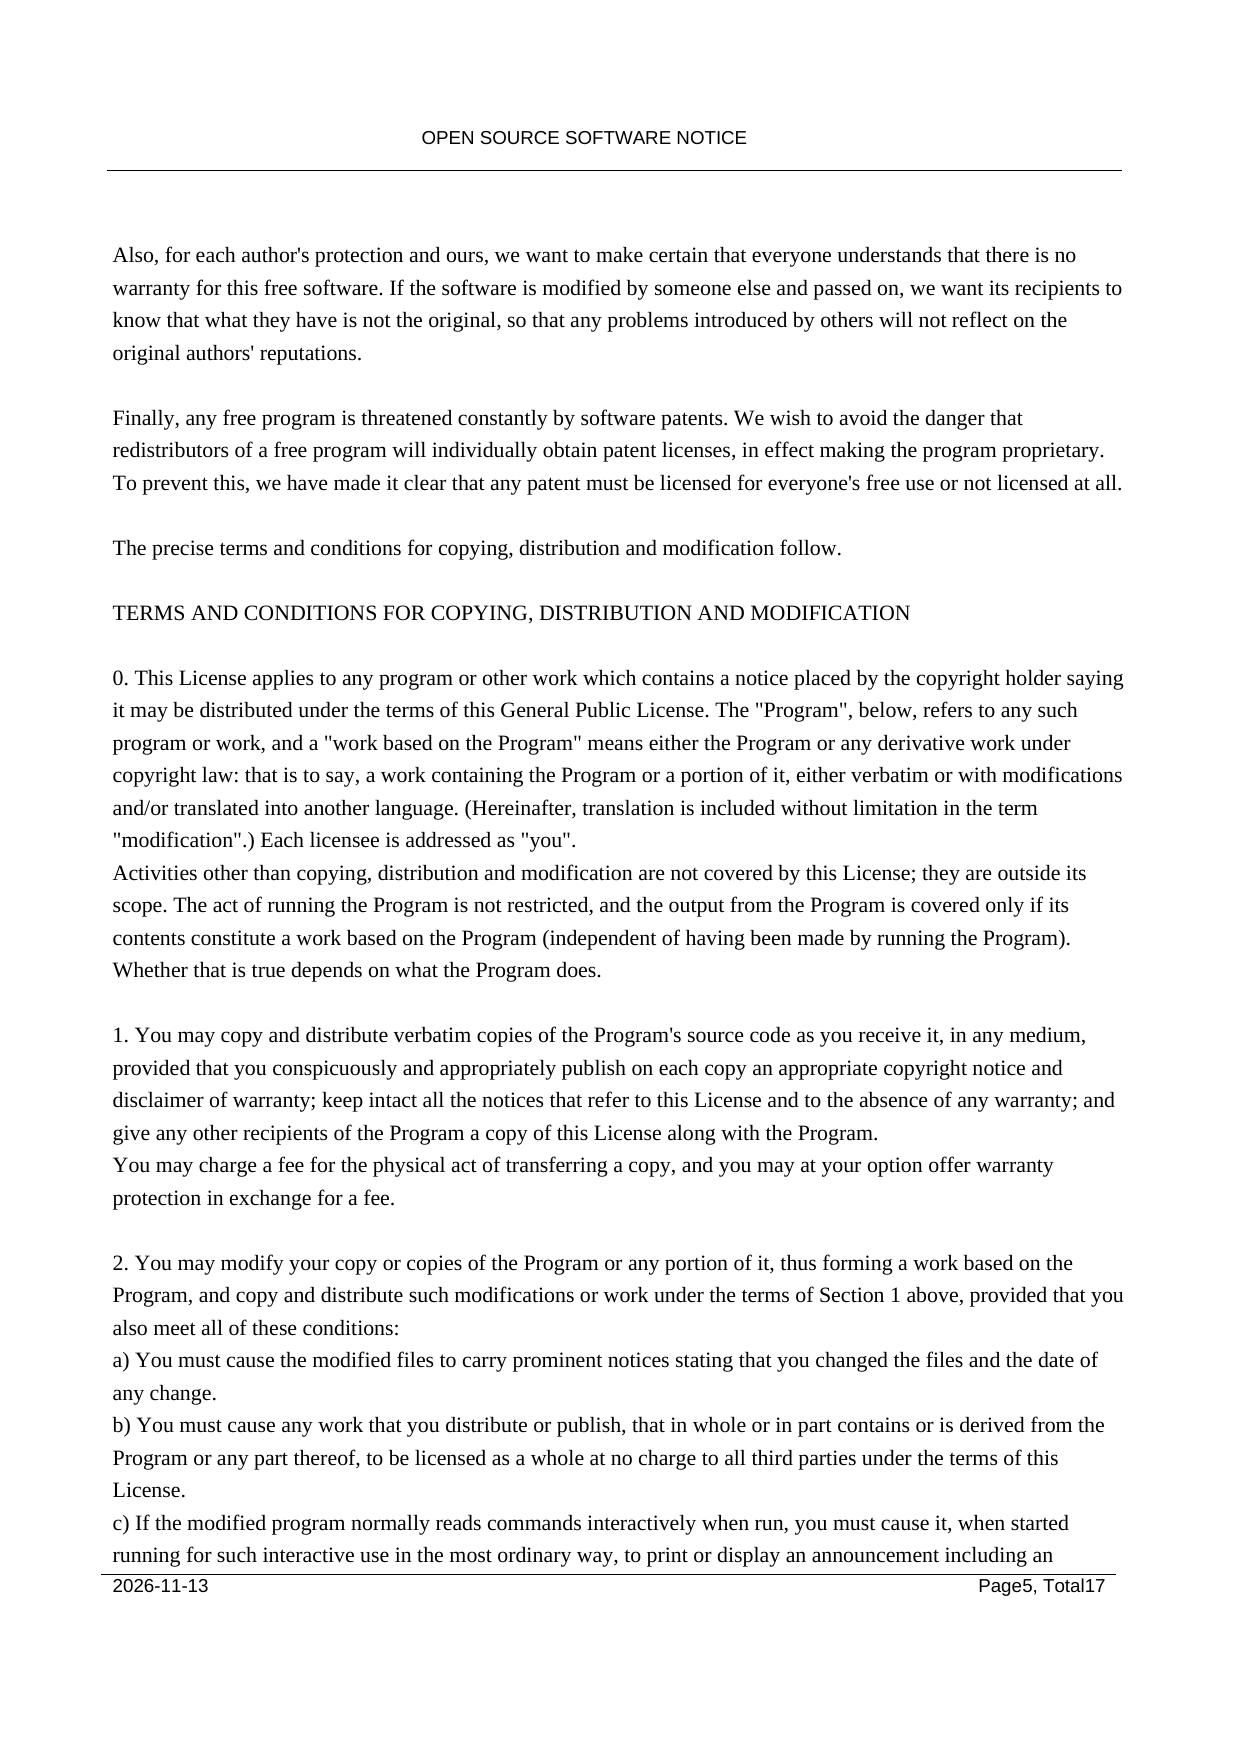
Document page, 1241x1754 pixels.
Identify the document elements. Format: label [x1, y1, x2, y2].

text [112, 206, 1128, 1571]
